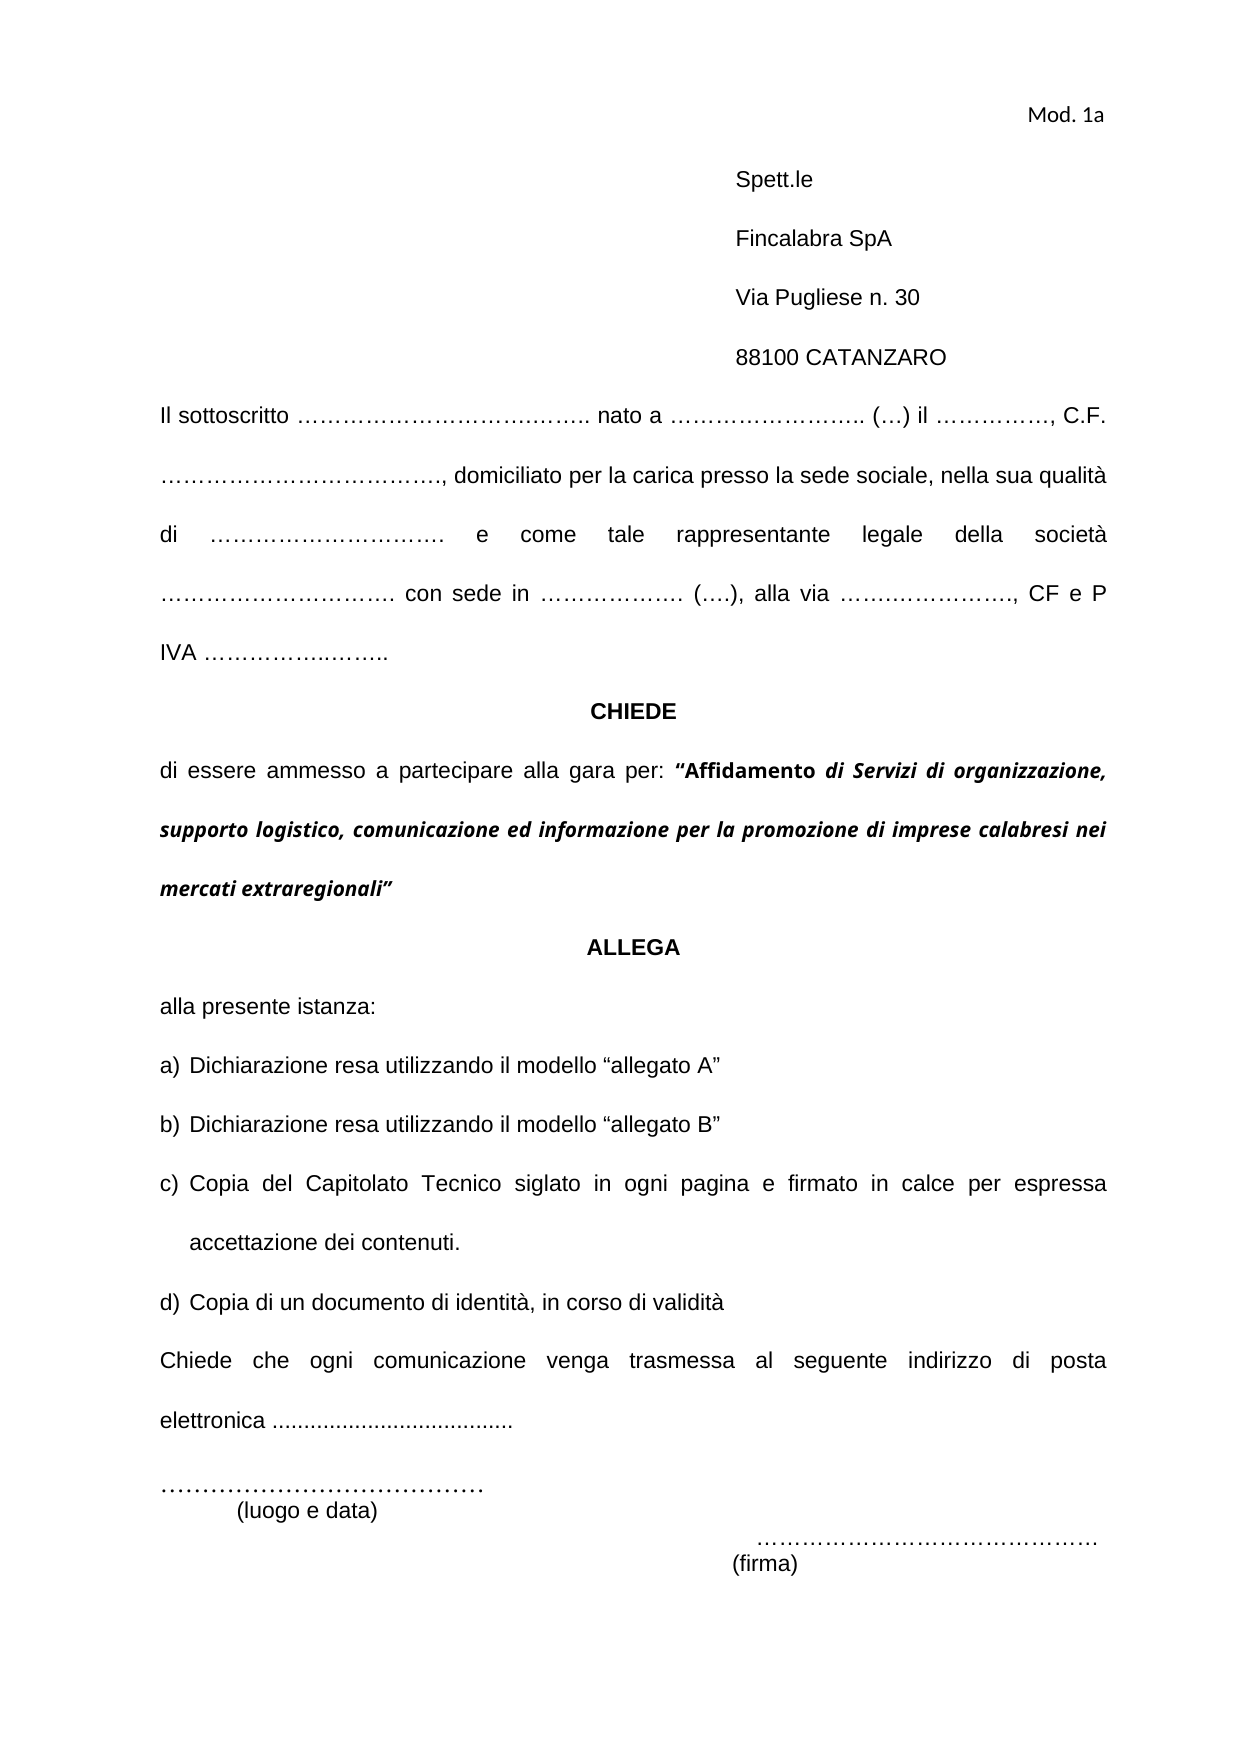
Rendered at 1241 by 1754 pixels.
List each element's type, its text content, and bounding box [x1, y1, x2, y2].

list Dichiarazione resa utilizzando il modello “allegato B” [159, 1086, 1107, 1144]
text 88100 CATANZARO [159, 318, 1240, 377]
text alla presente istanza: [159, 967, 1107, 1026]
text ALLEGA [159, 908, 1107, 967]
text ………………………………… [159, 1469, 1107, 1497]
text Fincalabra SpA [159, 199, 1240, 259]
text CHIEDE [159, 672, 1107, 731]
text (firma) [159, 1550, 1107, 1576]
text Spett.le [159, 141, 1240, 199]
text ……………………………………… [159, 1524, 1107, 1550]
text di essere ammesso a partecipare alla gara per: “Affidamento di Servizi di organizzazione, supporto logistico, comunicazione ed informazione per la promozione di imprese calabresi nei mercati extraregionali” [159, 731, 1107, 908]
text Chiede che ogni comunicazione venga trasmessa al seguente indirizzo di posta elettronica ...................................... [159, 1322, 1107, 1440]
text (luogo e data) [159, 1497, 1107, 1524]
list Copia del Capitolato Tecnico siglato in ogni pagina e firmato in calce per espressa accettazione dei contenuti. [159, 1144, 1107, 1263]
text Il sottoscritto ………………………….…….. nato a …………………….. (…) il ……………, C.F. ………………………………., domiciliato per la carica presso la sede sociale, nella sua qualità di …………………………. e come tale rappresentante legale della società …………………………. con sede in ………………. (….), alla via …….……………., CF e P IVA ……………..…….. [159, 377, 1107, 672]
text Via Pugliese n. 30 [159, 259, 1240, 318]
list Dichiarazione resa utilizzando il modello “allegato A” [159, 1026, 1107, 1086]
list Copia di un documento di identità, in corso di validità [159, 1263, 1107, 1322]
